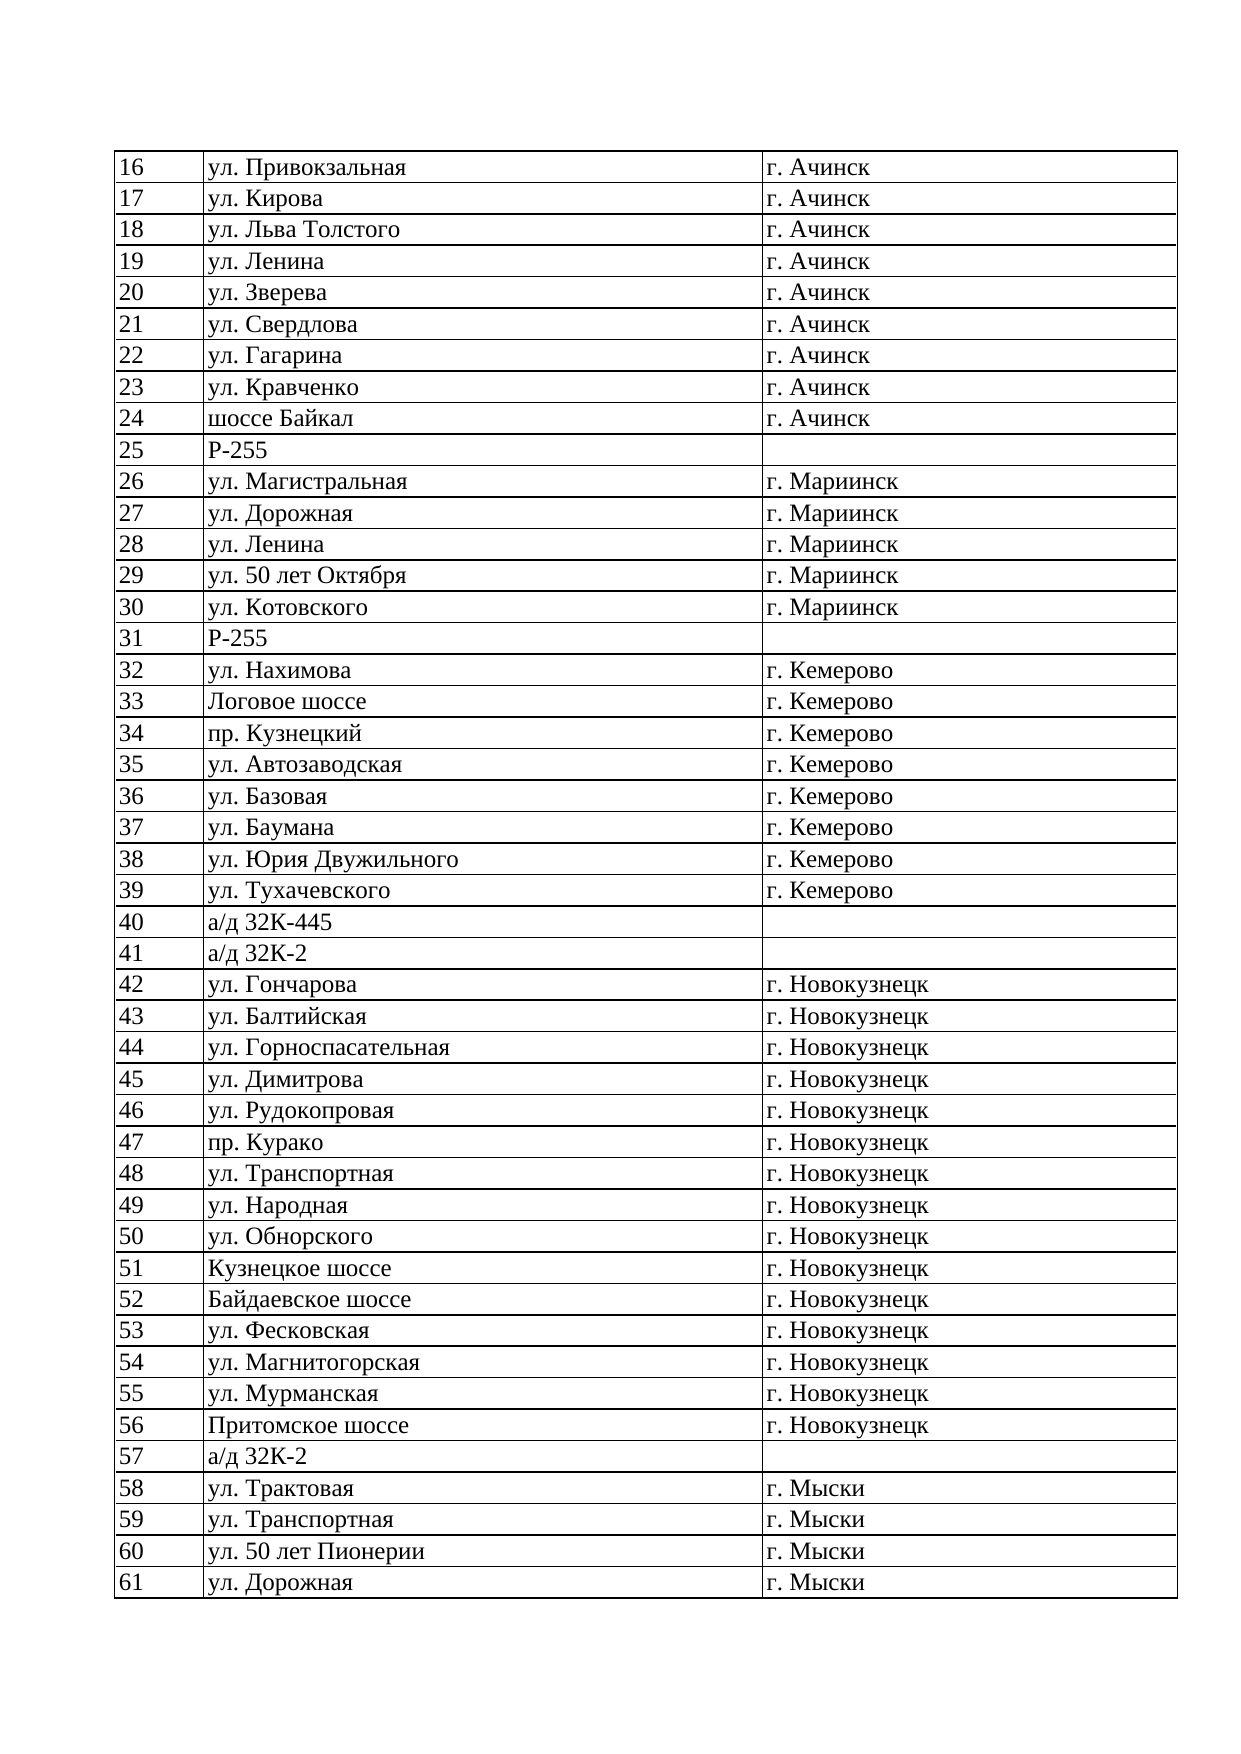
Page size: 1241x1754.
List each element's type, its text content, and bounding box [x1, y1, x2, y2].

table_cell г. Кемерово [763, 779, 1177, 811]
table_cell г. Новокузнецк [763, 1345, 1177, 1377]
table_cell г. Ачинск [763, 370, 1177, 402]
table_cell пр. Кузнецкий [204, 718, 762, 748]
table_cell 43 [115, 1000, 203, 1031]
table_cell г. Кемерово [763, 874, 1177, 905]
table_cell ул. Транспортная [204, 1504, 762, 1534]
table_cell 52 [115, 1284, 203, 1314]
table_cell 30 [115, 591, 203, 622]
table_cell г. Новокузнецк [763, 1062, 1177, 1094]
table_cell г. Мариинск [763, 559, 1177, 590]
table_cell г. Новокузнецк [763, 968, 1177, 999]
table_cell 25 [115, 434, 203, 464]
table_cell Р-255 [204, 623, 762, 653]
table_cell 19 [115, 245, 203, 276]
table_cell 47 [115, 1126, 203, 1157]
table_cell г. Кемерово [763, 748, 1177, 779]
table_cell г. Мариинск [763, 496, 1177, 527]
table_cell ул. Базовая [204, 781, 762, 811]
table_cell 29 [115, 560, 203, 590]
table_cell ул. 50 лет Пионерии [204, 1536, 762, 1566]
table_cell 22 [115, 340, 203, 370]
table_cell ул. 50 лет Октября [204, 561, 762, 590]
table_cell 16 [115, 152, 203, 181]
table_cell г. Мыски [763, 1471, 1177, 1503]
table_cell 17 [115, 183, 203, 213]
table_cell ул. Ленина [204, 529, 762, 559]
table_cell 20 [115, 277, 203, 307]
table_cell ул. Ленина [204, 246, 762, 276]
table_cell 48 [115, 1158, 203, 1188]
table_cell 60 [115, 1535, 203, 1566]
table_cell 57 [115, 1441, 203, 1471]
table_cell [763, 622, 1177, 653]
table_cell 39 [115, 875, 203, 905]
table_cell 44 [115, 1032, 203, 1062]
table_cell 50 [115, 1221, 203, 1251]
table_cell г. Новокузнецк [763, 1220, 1177, 1251]
table_cell ул. Зверева [204, 277, 762, 307]
table_cell [763, 905, 1177, 936]
table_cell 40 [115, 906, 203, 936]
table_cell 55 [115, 1378, 203, 1408]
table_cell [763, 433, 1177, 464]
table_cell г. Ачинск [763, 276, 1177, 307]
table_cell г. Ачинск [763, 152, 1177, 181]
table_cell ул. Нахимова [204, 655, 762, 685]
table_cell Р-255 [204, 435, 762, 464]
table_cell ул. Магистральная [204, 466, 762, 496]
table_cell г. Новокузнецк [763, 1157, 1177, 1188]
table_cell [763, 1440, 1177, 1471]
table_cell г. Мариинск [763, 528, 1177, 559]
table_cell ул. Мурманская [204, 1378, 762, 1408]
table_cell ул. Льва Толстого [204, 215, 762, 244]
table_cell 42 [115, 969, 203, 999]
table_cell Кузнецкое шоссе [204, 1253, 762, 1282]
table_cell г. Кемерово [763, 653, 1177, 685]
table_cell ул. Тухачевского [204, 875, 762, 905]
table_cell г. Ачинск [763, 307, 1177, 339]
table_cell 27 [115, 497, 203, 527]
table_cell ул. Кирова [204, 183, 762, 213]
table_cell шоссе Байкал [204, 403, 762, 433]
table_cell г. Новокузнецк [763, 1314, 1177, 1345]
table_cell г. Кемерово [763, 716, 1177, 748]
table_cell ул. Гончарова [204, 970, 762, 999]
table_cell г. Ачинск [763, 181, 1177, 213]
table_cell ул. Юрия Двужильного [204, 844, 762, 873]
table_cell 31 [115, 623, 203, 653]
table_cell г. Новокузнецк [763, 1251, 1177, 1282]
table_cell 41 [115, 938, 203, 968]
table_cell Байдаевское шоссе [204, 1284, 762, 1314]
table_cell 61 [115, 1567, 203, 1597]
table_cell ул. Свердлова [204, 309, 762, 339]
table_cell г. Новокузнецк [763, 999, 1177, 1031]
table_cell а/д 32К-2 [204, 1441, 762, 1471]
table_cell Притомское шоссе [204, 1410, 762, 1440]
table_cell г. Новокузнецк [763, 1031, 1177, 1062]
table_cell г. Новокузнецк [763, 1125, 1177, 1157]
table_cell ул. Магнитогорская [204, 1347, 762, 1377]
table_cell 36 [115, 780, 203, 811]
table_cell г. Ачинск [763, 402, 1177, 433]
table_cell пр. Курако [204, 1127, 762, 1157]
table_cell ул. Дорожная [204, 498, 762, 527]
table_cell г. Мариинск [763, 465, 1177, 496]
table_cell г. Кемерово [763, 811, 1177, 842]
table_cell [763, 936, 1177, 968]
table_cell ул. Балтийская [204, 1001, 762, 1031]
table_cell г. Мыски [763, 1503, 1177, 1534]
table_cell 28 [115, 529, 203, 559]
table_cell 45 [115, 1063, 203, 1094]
table_cell г. Новокузнецк [763, 1377, 1177, 1408]
table_cell г. Новокузнецк [763, 1408, 1177, 1440]
table_cell 56 [115, 1409, 203, 1440]
table_cell ул. Фесковская [204, 1316, 762, 1345]
table_cell 33 [115, 686, 203, 716]
table_cell г. Кемерово [763, 685, 1177, 716]
table_cell ул. Обнорского [204, 1221, 762, 1251]
table_cell ул. Горноспасательная [204, 1032, 762, 1062]
table_cell ул. Димитрова [204, 1064, 762, 1094]
table_cell г. Ачинск [763, 339, 1177, 370]
table_cell г. Ачинск [763, 244, 1177, 276]
table_cell г. Новокузнецк [763, 1188, 1177, 1219]
table_cell ул. Гагарина [204, 340, 762, 370]
table_cell г. Мыски [763, 1566, 1177, 1597]
table_cell 34 [115, 717, 203, 748]
table_cell ул. Транспортная [204, 1158, 762, 1188]
table_cell 53 [115, 1315, 203, 1345]
table_cell ул. Рудокопровая [204, 1095, 762, 1125]
table_cell 23 [115, 371, 203, 402]
table_cell 51 [115, 1252, 203, 1282]
table_cell ул. Кравченко [204, 372, 762, 402]
table_cell ул. Котовского [204, 592, 762, 622]
table_cell ул. Баумана [204, 812, 762, 842]
table_cell ул. Народная [204, 1190, 762, 1219]
table_cell г. Новокузнецк [763, 1094, 1177, 1125]
table_cell ул. Автозаводская [204, 749, 762, 779]
table_cell г. Кемерово [763, 842, 1177, 873]
table_cell 18 [115, 214, 203, 244]
table_cell 58 [115, 1472, 203, 1503]
table_cell 59 [115, 1504, 203, 1534]
table_cell Логовое шоссе [204, 686, 762, 716]
table_cell ул. Привокзальная [204, 152, 762, 181]
table_cell г. Новокузнецк [763, 1283, 1177, 1314]
table_cell 32 [115, 654, 203, 685]
table_cell г. Мариинск [763, 590, 1177, 622]
table_cell ул. Дорожная [204, 1567, 762, 1597]
table_cell а/д 32К-2 [204, 938, 762, 968]
table_cell 49 [115, 1189, 203, 1219]
table_cell 46 [115, 1095, 203, 1125]
table_cell а/д 32К-445 [204, 907, 762, 936]
table_cell 21 [115, 308, 203, 339]
table_cell 37 [115, 812, 203, 842]
table_cell г. Мыски [763, 1534, 1177, 1566]
table_cell 26 [115, 466, 203, 496]
table_cell г. Ачинск [763, 213, 1177, 244]
table_cell 54 [115, 1346, 203, 1377]
table_cell 35 [115, 749, 203, 779]
table_cell 38 [115, 843, 203, 873]
table_cell ул. Трактовая [204, 1473, 762, 1503]
table_cell 24 [115, 403, 203, 433]
